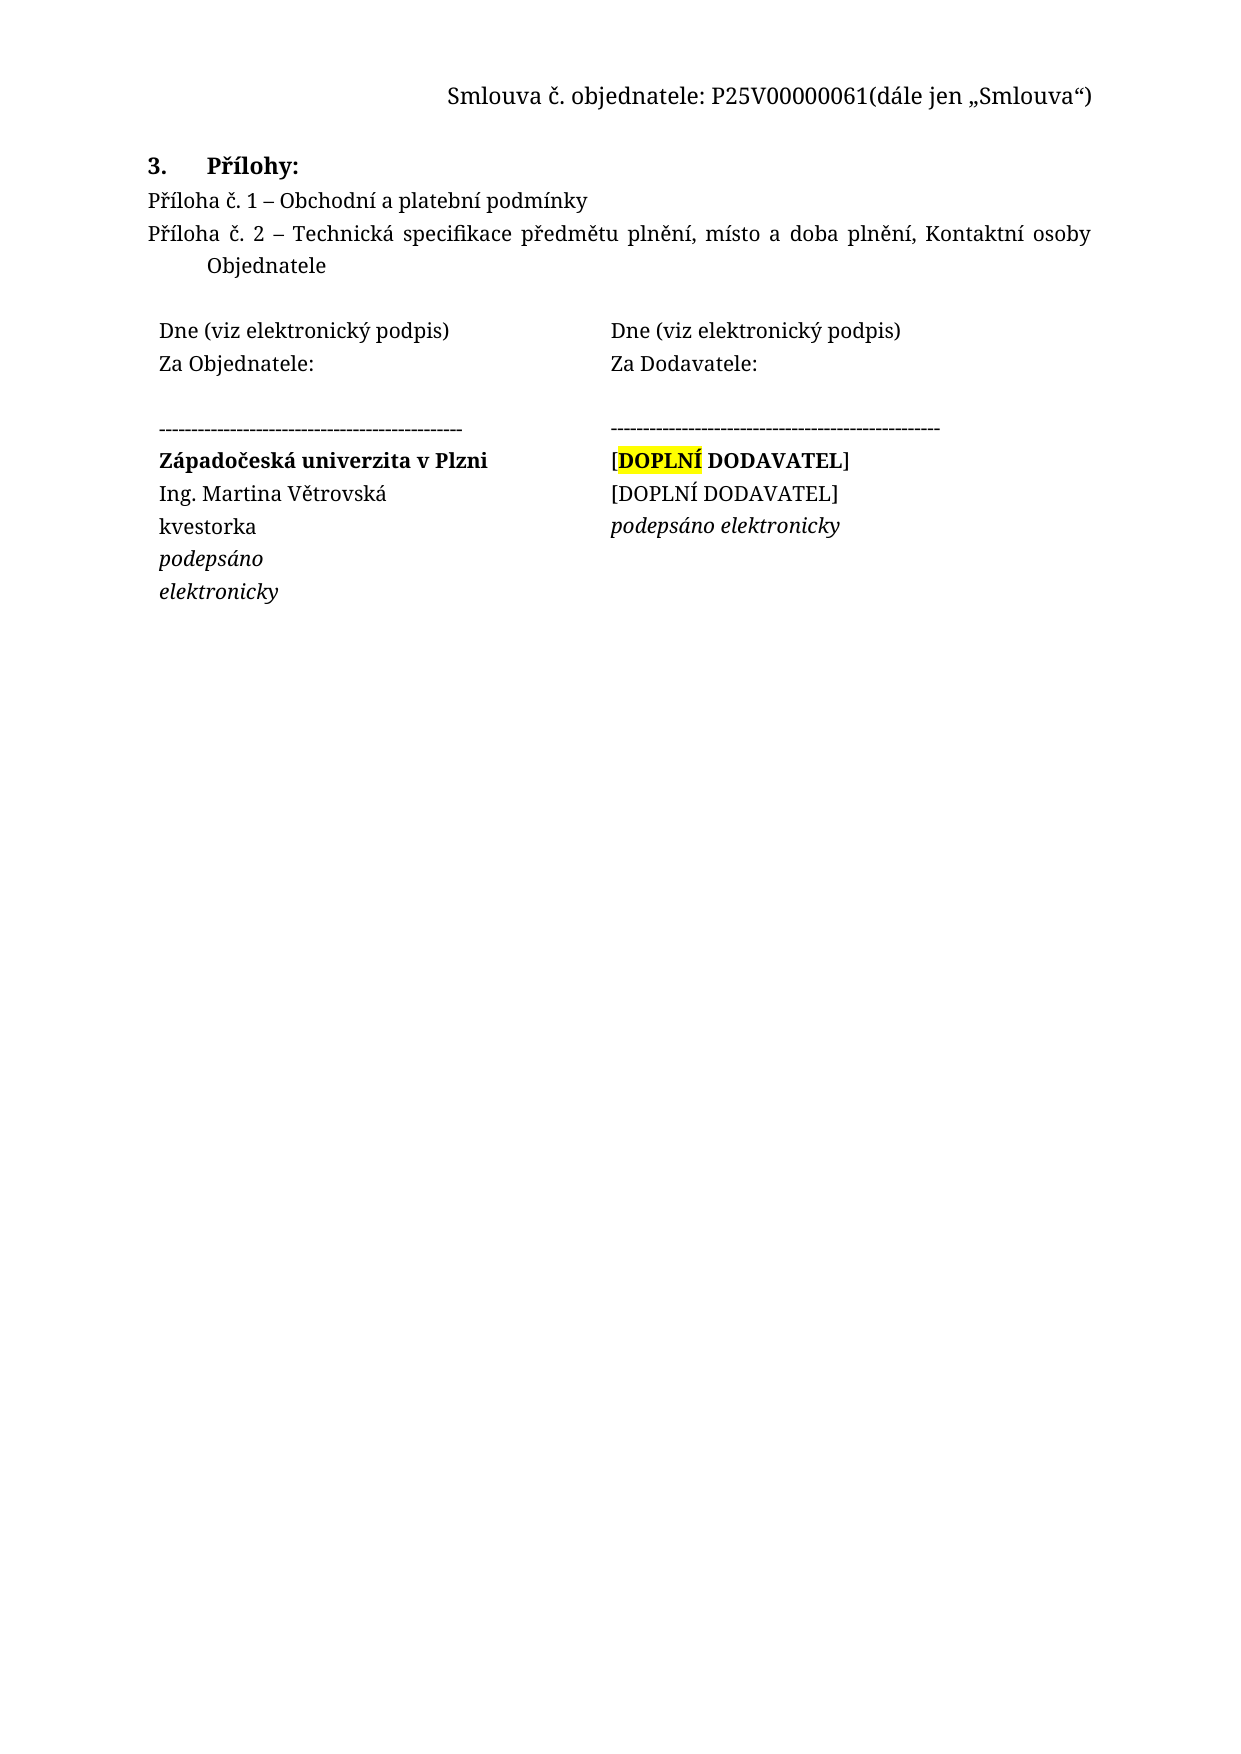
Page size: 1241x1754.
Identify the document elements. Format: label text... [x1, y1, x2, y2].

list Přílohy: [148, 150, 1093, 181]
table_header Dne (viz elektronický podpis) Za Dodavatele: --------------------------------------------------- [DOPLNÍ DODAVATEL] [DOPLNÍ DODAVATEL] podepsáno elektronicky [599, 316, 1051, 609]
text Příloha č. 1 – Obchodní a platební podmínky [148, 186, 1093, 214]
table_header Dne (viz elektronický podpis) Za Objednatele: ----------------------------------------------- Západočeská univerzita v Plzni Ing. Martina Větrovská kvestorka podepsáno elektronicky [148, 316, 599, 609]
text Příloha č. 2 – Technická specifikace předmětu plnění, místo a doba plnění, Kontaktní osoby Objednatele [148, 219, 1093, 280]
